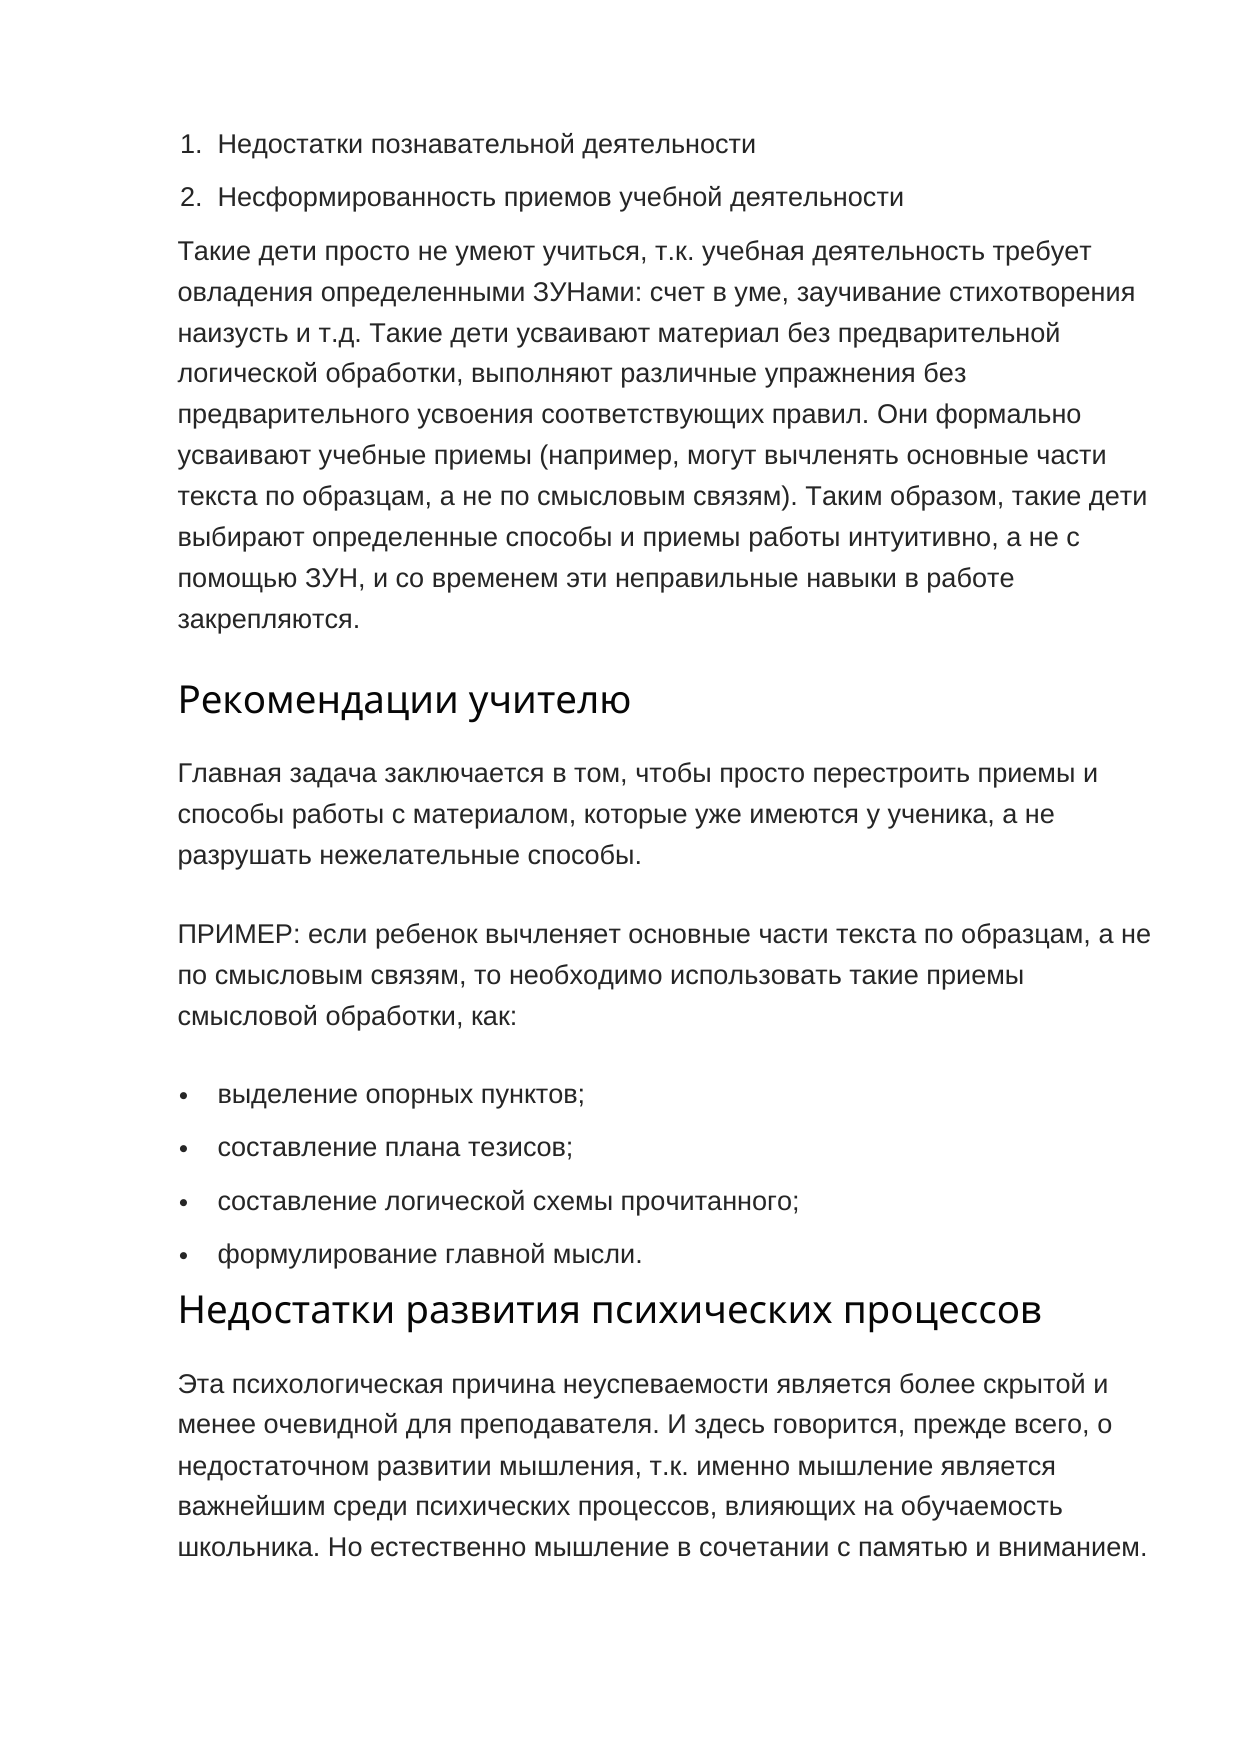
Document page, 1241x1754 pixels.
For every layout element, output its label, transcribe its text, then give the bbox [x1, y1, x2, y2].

text Главная задача заключается в том, чтобы просто перестроить приемы и способы работы с материалом, которые уже имеются у ученика, а не разрушать нежелательные способы. [177, 748, 1152, 871]
list формулирование главной мысли. [180, 1229, 1152, 1269]
list составление логической схемы прочитанного; [180, 1175, 1152, 1216]
list Недостатки познавательной деятельности [180, 118, 1152, 159]
list Несформированность приемов учебной деятельности [180, 172, 1152, 212]
list составление плана тезисов; [180, 1122, 1152, 1163]
list выделение опорных пунктов; [180, 1068, 1152, 1109]
text Недостатки развития психических процессов [177, 1282, 1152, 1334]
text Рекомендации учителю [177, 672, 1152, 724]
text Такие дети просто не умеют учиться, т.к. учебная деятельность требует овладения определенными ЗУНами: счет в уме, заучивание стихотворения наизусть и т.д. Такие дети усваивают материал без предварительной логической обработки, выполняют различные упражнения без предварительного усвоения соответствующих правил. Они формально усваивают учебные приемы (например, могут вычленять основные части текста по образцам, а не по смысловым связям). Таким образом, такие дети выбирают определенные способы и приемы работы интуитивно, а не с помощью ЗУН, и со временем эти неправильные навыки в работе закрепляются. [177, 225, 1152, 634]
text ПРИМЕР: если ребенок вычленяет основные части текста по образцам, а не по смысловым связям, то необходимо использовать такие приемы смысловой обработки, как: [177, 908, 1152, 1031]
text Эта психологическая причина неуспеваемости является более скрытой и менее очевидной для преподавателя. И здесь говорится, прежде всего, о недостаточном развитии мышления, т.к. именно мышление является важнейшим среди психических процессов, влияющих на обучаемость школьника. Но естественно мышление в сочетании с памятью и вниманием. [177, 1358, 1152, 1563]
